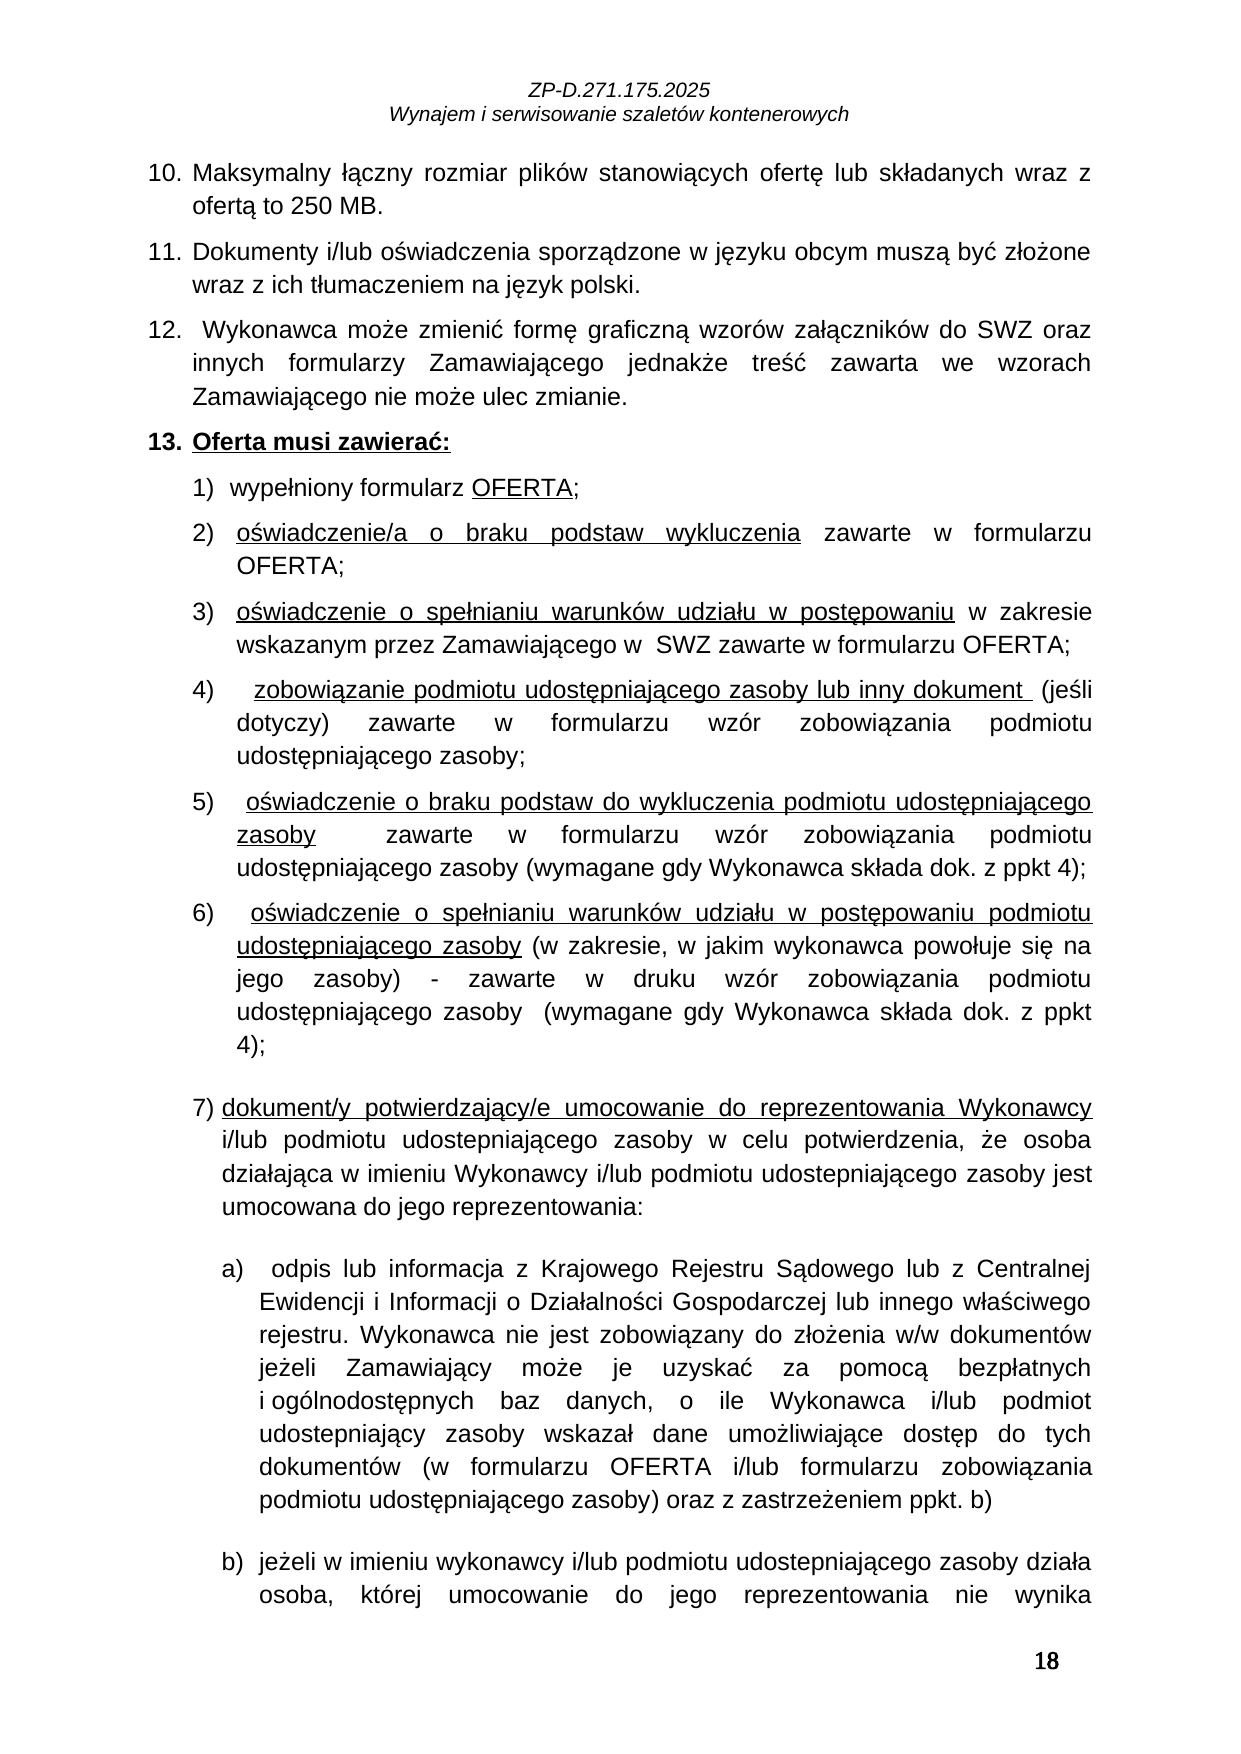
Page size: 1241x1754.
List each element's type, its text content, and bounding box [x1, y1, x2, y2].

list Dokumenty i/lub oświadczenia sporządzone w języku obcym muszą być złożone wraz z ich tłumaczeniem na język polski. [148, 237, 1092, 299]
list Maksymalny łączny rozmiar plików stanowiących ofertę lub składanych wraz z ofertą to 250 MB. [148, 158, 1092, 220]
list oświadczenie o braku podstaw do wykluczenia podmiotu udostępniającego zasoby zawarte w formularzu wzór zobowiązania podmiotu udostępniającego zasoby (wymagane gdy Wykonawca składa dok. z ppkt 4); [192, 787, 1092, 881]
list oświadczenie o spełnianiu warunków udziału w postępowaniu podmiotu udostępniającego zasoby (w zakresie, w jakim wykonawca powołuje się na jego zasoby) - zawarte w druku wzór zobowiązania podmiotu udostępniającego zasoby (wymagane gdy Wykonawca składa dok. z ppkt 4); [192, 898, 1092, 1059]
list wypełniony formularz OFERTA; [192, 472, 1092, 501]
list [221, 1547, 1092, 1609]
list oświadczenie/a o braku podstaw wykluczenia zawarte w formularzu OFERTA; [192, 518, 1092, 580]
list Oferta musi zawierać: [148, 427, 1092, 456]
list oświadczenie o spełnianiu warunków udziału w postępowaniu w zakresie wskazanym przez Zamawiającego w SWZ zawarte w formularzu OFERTA; [192, 597, 1092, 658]
list dokument/y potwierdzający/e umocowanie do reprezentowania Wykonawcy i/lub podmiotu udostepniającego zasoby w celu potwierdzenia, że osoba działająca w imieniu Wykonawcy i/lub podmiotu udostepniającego zasoby jest umocowana do jego reprezentowania: [192, 1092, 1092, 1220]
list Wykonawca może zmienić formę graficzną wzorów załączników do SWZ oraz innych formularzy Zamawiającego jednakże treść zawarta we wzorach Zamawiającego nie może ulec zmianie. [148, 315, 1092, 410]
list zobowiązanie podmiotu udostępniającego zasoby lub inny dokument (jeśli dotyczy) zawarte w formularzu wzór zobowiązania podmiotu udostępniającego zasoby; [192, 675, 1092, 770]
list odpis lub informacja z Krajowego Rejestru Sądowego lub z Centralnej Ewidencji i Informacji o Działalności Gospodarczej lub innego właściwego rejestru. Wykonawca nie jest zobowiązany do złożenia w/w dokumentów jeżeli Zamawiający może je uzyskać za pomocą bezpłatnych i ogólnodostępnych baz danych, o ile Wykonawca i/lub podmiot udostepniający zasoby wskazał dane umożliwiające dostęp do tych dokumentów (w formularzu OFERTA i/lub formularzu zobowiązania podmiotu udostępniającego zasoby) oraz z zastrzeżeniem ppkt. b) [221, 1254, 1092, 1514]
